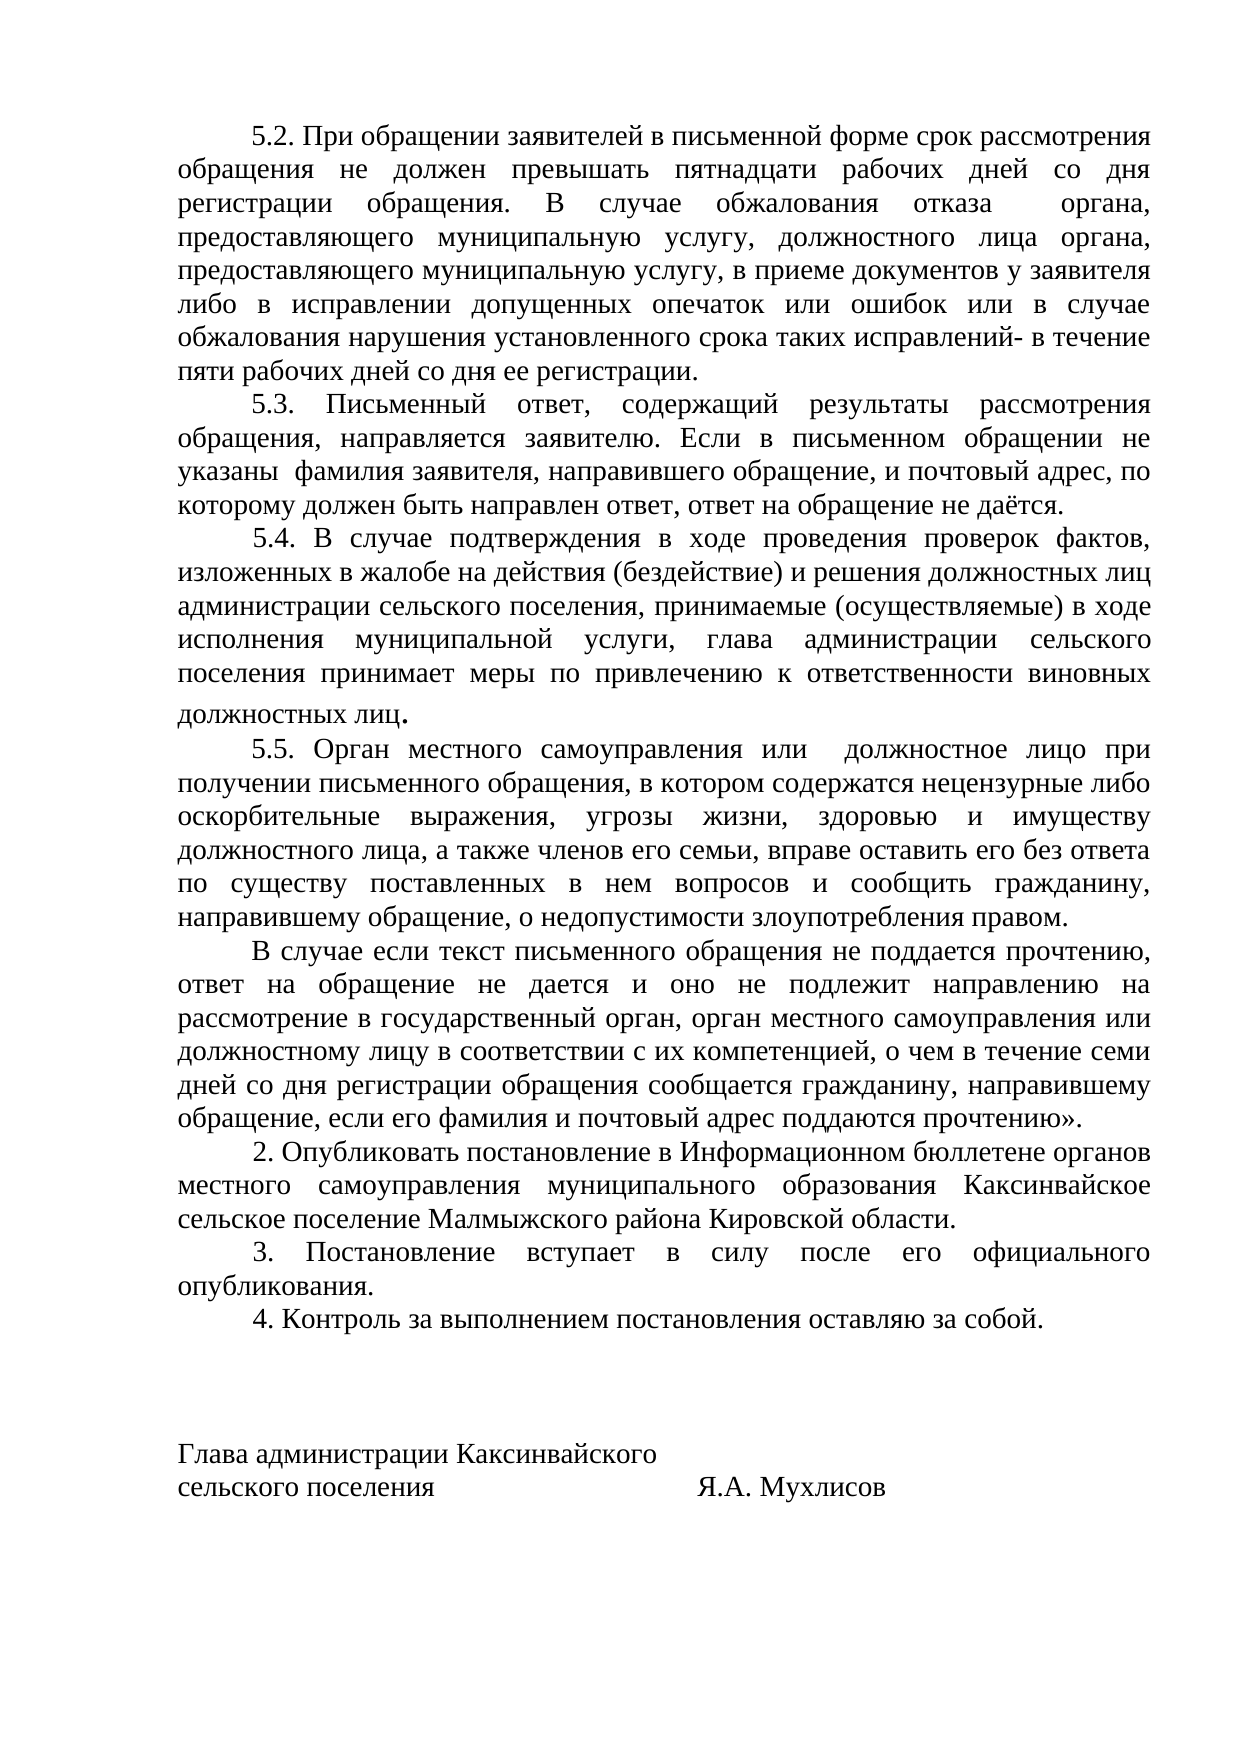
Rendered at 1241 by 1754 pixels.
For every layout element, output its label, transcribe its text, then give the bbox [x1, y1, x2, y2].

text 5.4. В случае подтверждения в ходе проведения проверок фактов, изложенных в жалобе на действия (бездействие) и решения должностных лиц администрации сельского поселения, принимаемые (осуществляемые) в ходе исполнения муниципальной услуги, глава администрации сельского поселения принимает меры по привлечению к ответственности виновных должностных лиц. [177, 521, 1152, 731]
text 2. Опубликовать постановление в Информационном бюллетене органов местного самоуправления муниципального образования Каксинвайское сельское поселение Малмыжского района Кировской области. [177, 1134, 1152, 1234]
text Глава администрации Каксинвайского [177, 1436, 1152, 1469]
text 5.5. Орган местного самоуправления или должностное лицо при получении письменного обращения, в котором содержатся нецензурные либо оскорбительные выражения, угрозы жизни, здоровью и имуществу должностного лица, а также членов его семьи, вправе оставить его без ответа по существу поставленных в нем вопросов и сообщить гражданину, направившему обращение, о недопустимости злоупотребления правом. [177, 731, 1152, 933]
text 5.2. При обращении заявителей в письменной форме срок рассмотрения обращения не должен превышать пятнадцати рабочих дней со дня регистрации обращения. В случае обжалования отказа органа, предоставляющего муниципальную услугу, должностного лица органа, предоставляющего муниципальную услугу, в приеме документов у заявителя либо в исправлении допущенных опечаток или ошибок или в случае обжалования нарушения установленного срока таких исправлений- в течение пяти рабочих дней со дня ее регистрации. [177, 118, 1152, 386]
text 4. Контроль за выполнением постановления оставляю за собой. [177, 1302, 1152, 1335]
text сельского поселения Я.А. Мухлисов [177, 1469, 1152, 1503]
text В случае если текст письменного обращения не поддается прочтению, ответ на обращение не дается и оно не подлежит направлению на рассмотрение в государственный орган, орган местного самоуправления или должностному лицу в соответствии с их компетенцией, о чем в течение семи дней со дня регистрации обращения сообщается гражданину, направившему обращение, если его фамилия и почтовый адрес поддаются прочтению». [177, 933, 1152, 1134]
text 5.3. Письменный ответ, содержащий результаты рассмотрения обращения, направляется заявителю. Если в письменном обращении не указаны фамилия заявителя, направившего обращение, и почтовый адрес, по которому должен быть направлен ответ, ответ на обращение не даётся. [177, 386, 1152, 521]
text 3. Постановление вступает в силу после его официального опубликования. [177, 1234, 1152, 1302]
